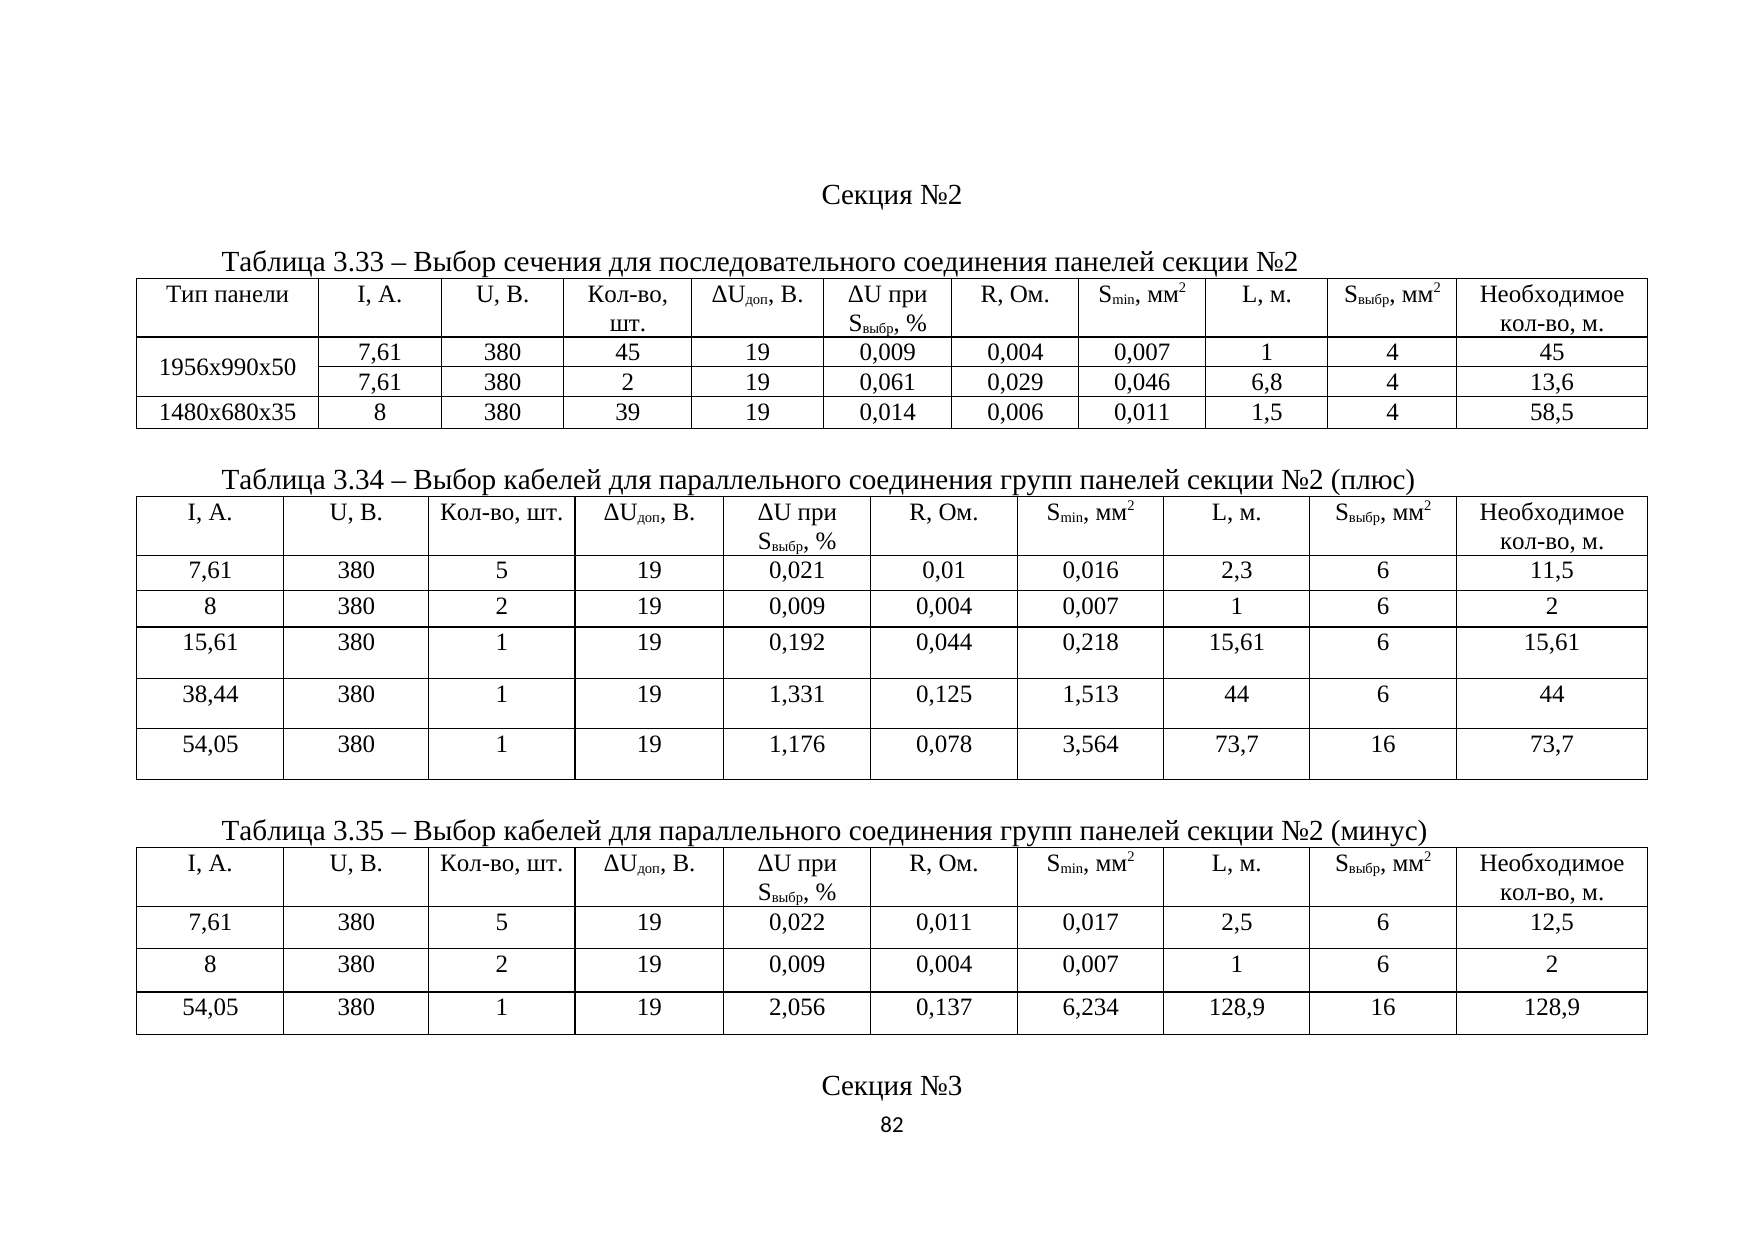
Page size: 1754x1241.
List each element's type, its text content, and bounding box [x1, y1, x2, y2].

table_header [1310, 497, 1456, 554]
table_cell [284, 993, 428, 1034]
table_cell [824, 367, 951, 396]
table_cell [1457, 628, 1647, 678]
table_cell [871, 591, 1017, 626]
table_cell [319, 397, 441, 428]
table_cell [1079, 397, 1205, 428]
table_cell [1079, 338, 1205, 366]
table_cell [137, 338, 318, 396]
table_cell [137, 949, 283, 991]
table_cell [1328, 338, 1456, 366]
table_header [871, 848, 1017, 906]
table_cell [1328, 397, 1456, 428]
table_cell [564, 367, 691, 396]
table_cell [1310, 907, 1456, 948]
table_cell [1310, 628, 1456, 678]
text Секция №3 [148, 1068, 1636, 1102]
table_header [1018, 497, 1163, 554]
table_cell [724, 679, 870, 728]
text Секция №2 [148, 177, 1636, 211]
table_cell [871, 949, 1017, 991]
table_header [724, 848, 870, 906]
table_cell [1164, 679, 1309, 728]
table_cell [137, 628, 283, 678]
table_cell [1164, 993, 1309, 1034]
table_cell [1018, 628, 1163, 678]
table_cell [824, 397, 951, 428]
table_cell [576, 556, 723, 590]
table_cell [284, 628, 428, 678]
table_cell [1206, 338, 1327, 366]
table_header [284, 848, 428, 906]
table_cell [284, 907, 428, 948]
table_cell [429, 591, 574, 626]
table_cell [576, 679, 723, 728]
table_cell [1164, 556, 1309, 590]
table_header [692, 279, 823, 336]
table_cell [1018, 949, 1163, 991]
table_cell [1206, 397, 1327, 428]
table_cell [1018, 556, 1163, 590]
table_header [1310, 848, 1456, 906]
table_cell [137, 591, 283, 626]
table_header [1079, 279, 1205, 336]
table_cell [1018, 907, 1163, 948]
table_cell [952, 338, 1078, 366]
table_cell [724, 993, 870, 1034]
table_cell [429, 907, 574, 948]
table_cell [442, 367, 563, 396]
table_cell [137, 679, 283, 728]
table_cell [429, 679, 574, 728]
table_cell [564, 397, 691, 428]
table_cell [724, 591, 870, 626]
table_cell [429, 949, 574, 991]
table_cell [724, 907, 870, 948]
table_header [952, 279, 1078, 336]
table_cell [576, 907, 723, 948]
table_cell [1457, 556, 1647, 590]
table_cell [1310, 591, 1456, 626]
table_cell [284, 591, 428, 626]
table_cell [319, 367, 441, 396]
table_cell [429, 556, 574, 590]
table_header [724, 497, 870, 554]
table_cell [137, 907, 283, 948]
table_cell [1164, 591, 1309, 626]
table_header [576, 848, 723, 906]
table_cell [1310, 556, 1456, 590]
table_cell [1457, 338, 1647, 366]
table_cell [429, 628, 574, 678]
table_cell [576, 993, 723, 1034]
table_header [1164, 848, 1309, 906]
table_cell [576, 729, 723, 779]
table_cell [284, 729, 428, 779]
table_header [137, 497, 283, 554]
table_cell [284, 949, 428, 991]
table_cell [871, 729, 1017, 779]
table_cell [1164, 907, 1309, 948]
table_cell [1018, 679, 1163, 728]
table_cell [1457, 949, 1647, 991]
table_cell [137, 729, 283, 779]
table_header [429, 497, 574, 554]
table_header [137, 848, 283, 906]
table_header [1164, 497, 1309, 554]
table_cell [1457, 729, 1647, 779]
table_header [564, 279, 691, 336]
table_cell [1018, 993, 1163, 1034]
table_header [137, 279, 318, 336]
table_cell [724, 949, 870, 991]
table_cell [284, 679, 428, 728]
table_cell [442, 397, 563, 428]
text Таблица 3.34 – Выбор кабелей для параллельного соединения групп панелей секции №2 (плюс) [148, 462, 1636, 496]
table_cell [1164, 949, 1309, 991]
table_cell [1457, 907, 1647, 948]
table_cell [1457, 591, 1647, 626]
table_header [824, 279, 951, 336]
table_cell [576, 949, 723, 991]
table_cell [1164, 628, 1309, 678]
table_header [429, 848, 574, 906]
text Таблица 3.33 – Выбор сечения для последовательного соединения панелей секции №2 [148, 244, 1636, 278]
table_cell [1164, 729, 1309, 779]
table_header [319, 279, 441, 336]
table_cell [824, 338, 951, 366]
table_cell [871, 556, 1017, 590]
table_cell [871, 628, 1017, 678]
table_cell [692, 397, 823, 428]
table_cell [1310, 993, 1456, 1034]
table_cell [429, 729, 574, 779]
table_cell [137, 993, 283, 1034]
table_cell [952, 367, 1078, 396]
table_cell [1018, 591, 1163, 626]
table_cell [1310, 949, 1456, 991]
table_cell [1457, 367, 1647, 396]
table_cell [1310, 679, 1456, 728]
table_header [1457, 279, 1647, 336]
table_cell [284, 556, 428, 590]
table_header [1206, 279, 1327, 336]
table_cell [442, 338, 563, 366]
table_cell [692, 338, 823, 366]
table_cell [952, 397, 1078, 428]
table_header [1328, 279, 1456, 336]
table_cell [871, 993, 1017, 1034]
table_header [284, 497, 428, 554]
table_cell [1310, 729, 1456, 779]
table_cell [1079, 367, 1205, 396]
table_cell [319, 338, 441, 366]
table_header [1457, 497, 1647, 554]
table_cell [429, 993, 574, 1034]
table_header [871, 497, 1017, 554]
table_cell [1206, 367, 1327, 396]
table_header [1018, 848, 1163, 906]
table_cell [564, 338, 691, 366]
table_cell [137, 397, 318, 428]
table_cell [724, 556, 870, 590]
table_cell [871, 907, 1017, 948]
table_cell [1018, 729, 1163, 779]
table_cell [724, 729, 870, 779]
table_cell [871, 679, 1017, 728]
text Таблица 3.35 – Выбор кабелей для параллельного соединения групп панелей секции №2 (минус) [148, 813, 1636, 847]
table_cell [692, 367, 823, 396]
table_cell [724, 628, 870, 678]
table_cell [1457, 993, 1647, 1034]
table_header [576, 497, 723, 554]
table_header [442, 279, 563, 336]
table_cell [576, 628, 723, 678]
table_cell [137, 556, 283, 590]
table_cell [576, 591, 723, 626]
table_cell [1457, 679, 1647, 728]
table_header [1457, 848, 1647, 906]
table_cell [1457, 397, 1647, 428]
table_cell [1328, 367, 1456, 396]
